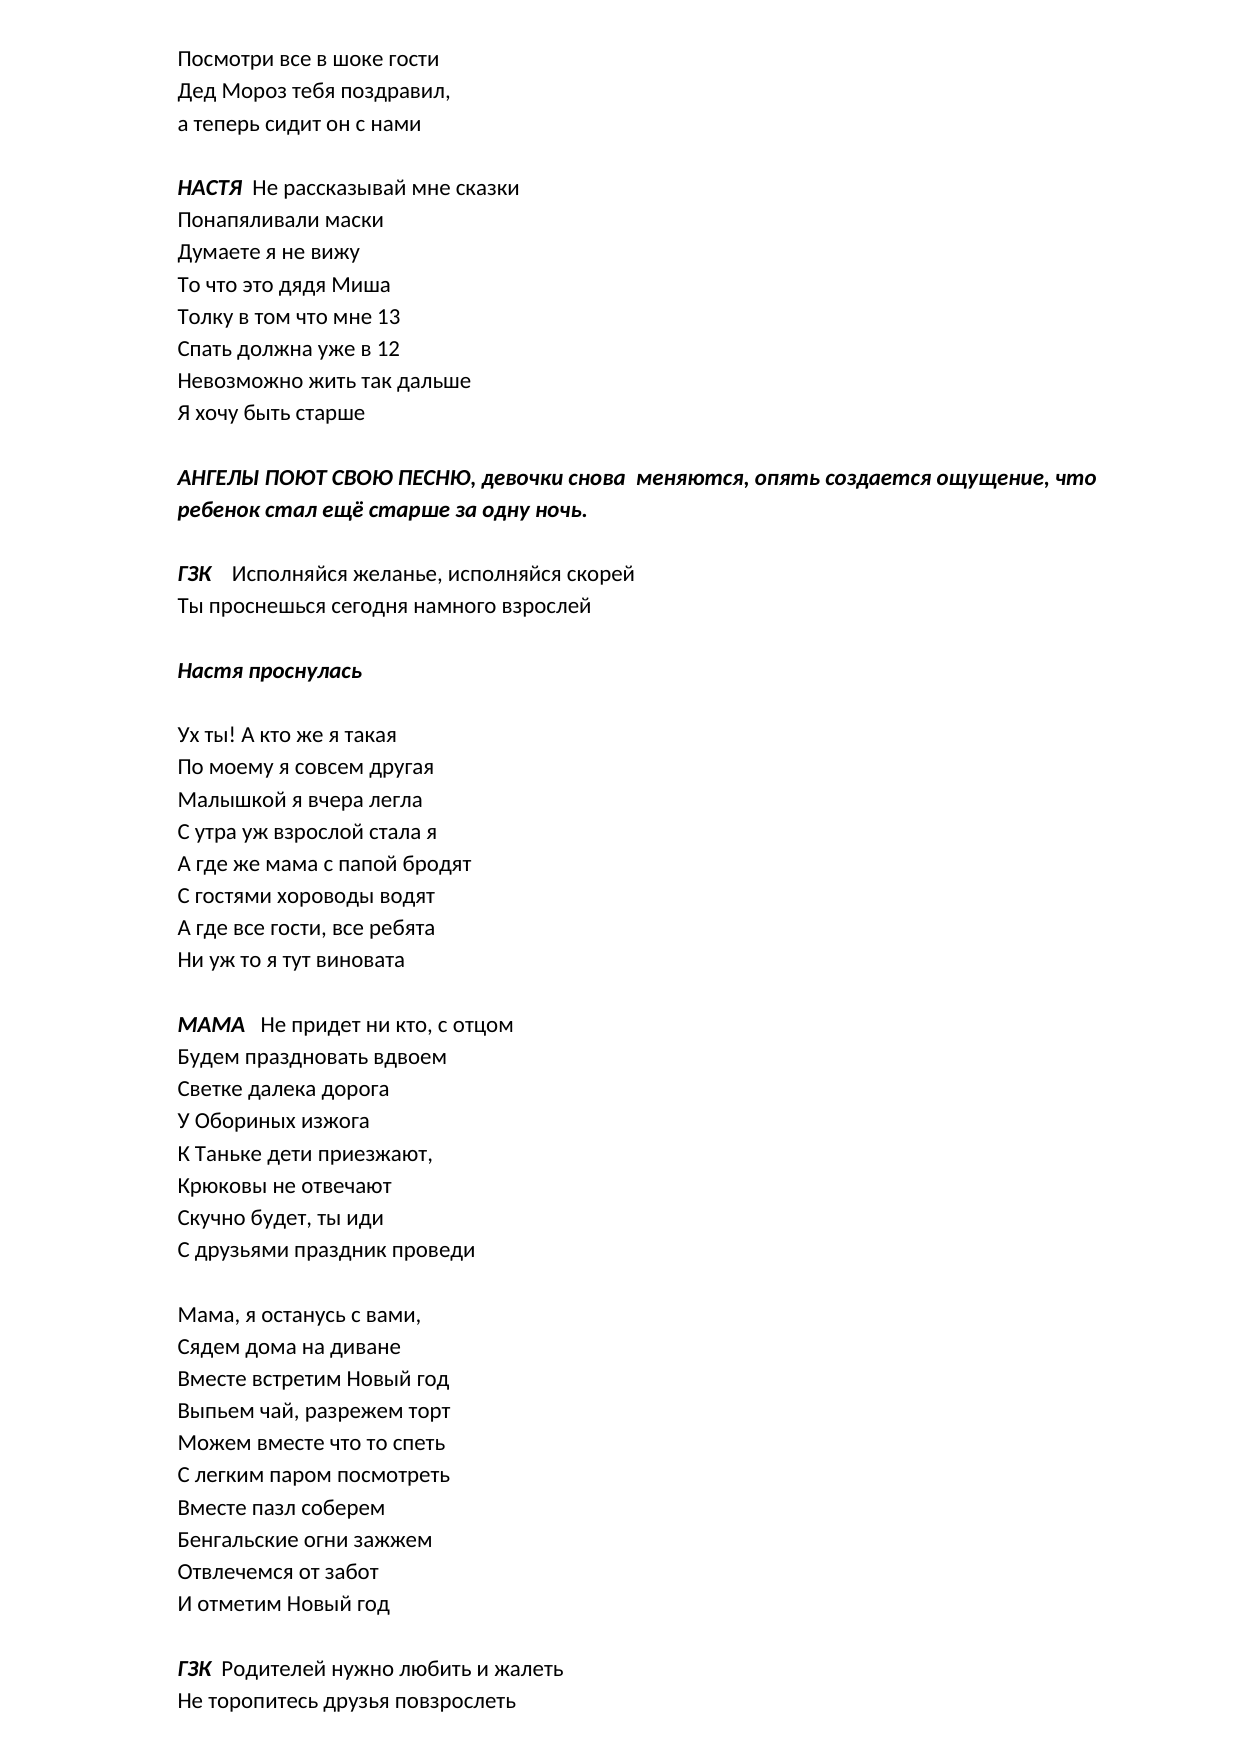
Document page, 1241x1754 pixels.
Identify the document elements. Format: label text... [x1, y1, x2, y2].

text С друзьями праздник проведи [177, 1235, 1152, 1263]
text Ты проснешься сегодня намного взрослей [177, 592, 1152, 619]
text А где все гости, все ребята [177, 913, 1152, 941]
text Дед Мороз тебя поздравил, [177, 77, 1152, 104]
text Будем праздновать вдвоем [177, 1042, 1152, 1070]
text С легким паром посмотреть [177, 1461, 1152, 1489]
text Скучно будет, ты иди [177, 1203, 1152, 1231]
text Отвлечемся от забот [177, 1557, 1152, 1585]
text Малышкой я вчера легла [177, 785, 1152, 813]
text Светке далека дорога [177, 1074, 1152, 1102]
text а теперь сидит он с нами [177, 109, 1152, 137]
text А где же мама с папой бродят [177, 849, 1152, 877]
text Я хочу быть старше [177, 398, 1152, 426]
text Настя проснулась [177, 656, 1152, 684]
text С утра уж взрослой стала я [177, 817, 1152, 845]
text ГЗК Родителей нужно любить и жалеть [177, 1654, 1152, 1682]
text Понапяливали маски [177, 205, 1152, 233]
text Толку в том что мне 13 [177, 302, 1152, 330]
text Думаете я не вижу [177, 237, 1152, 266]
text У Обориных изжога [177, 1107, 1152, 1134]
text Не торопитесь друзья повзрослеть [177, 1686, 1152, 1714]
text Невозможно жить так дальше [177, 366, 1152, 394]
text Можем вместе что то спеть [177, 1428, 1152, 1456]
text Сядем дома на диване [177, 1332, 1152, 1360]
text МАМА Не придет ни кто, с отцом [177, 1010, 1152, 1038]
text Вместе встретим Новый год [177, 1364, 1152, 1392]
text Бенгальские огни зажжем [177, 1525, 1152, 1553]
text НАСТЯ Не рассказывай мне сказки [177, 173, 1152, 201]
text Ух ты! А кто же я такая [177, 720, 1152, 748]
text Вместе пазл соберем [177, 1493, 1152, 1521]
text АНГЕЛЫ ПОЮТ СВОЮ ПЕСНЮ, девочки снова меняются, опять создается ощущение, что ребенок стал ещё старше за одну ночь. [177, 463, 1152, 523]
text По моему я совсем другая [177, 752, 1152, 781]
text К Таньке дети приезжают, [177, 1139, 1152, 1167]
text Ни уж то я тут виновата [177, 946, 1152, 974]
text Выпьем чай, разрежем торт [177, 1396, 1152, 1424]
text То что это дядя Миша [177, 270, 1152, 298]
text И отметим Новый год [177, 1589, 1152, 1617]
text Посмотри все в шоке гости [177, 44, 1152, 72]
text Мама, я останусь с вами, [177, 1300, 1152, 1328]
text ГЗК Исполняйся желанье, исполняйся скорей [177, 559, 1152, 587]
text Спать должна уже в 12 [177, 334, 1152, 362]
text Крюковы не отвечают [177, 1171, 1152, 1199]
text С гостями хороводы водят [177, 881, 1152, 909]
